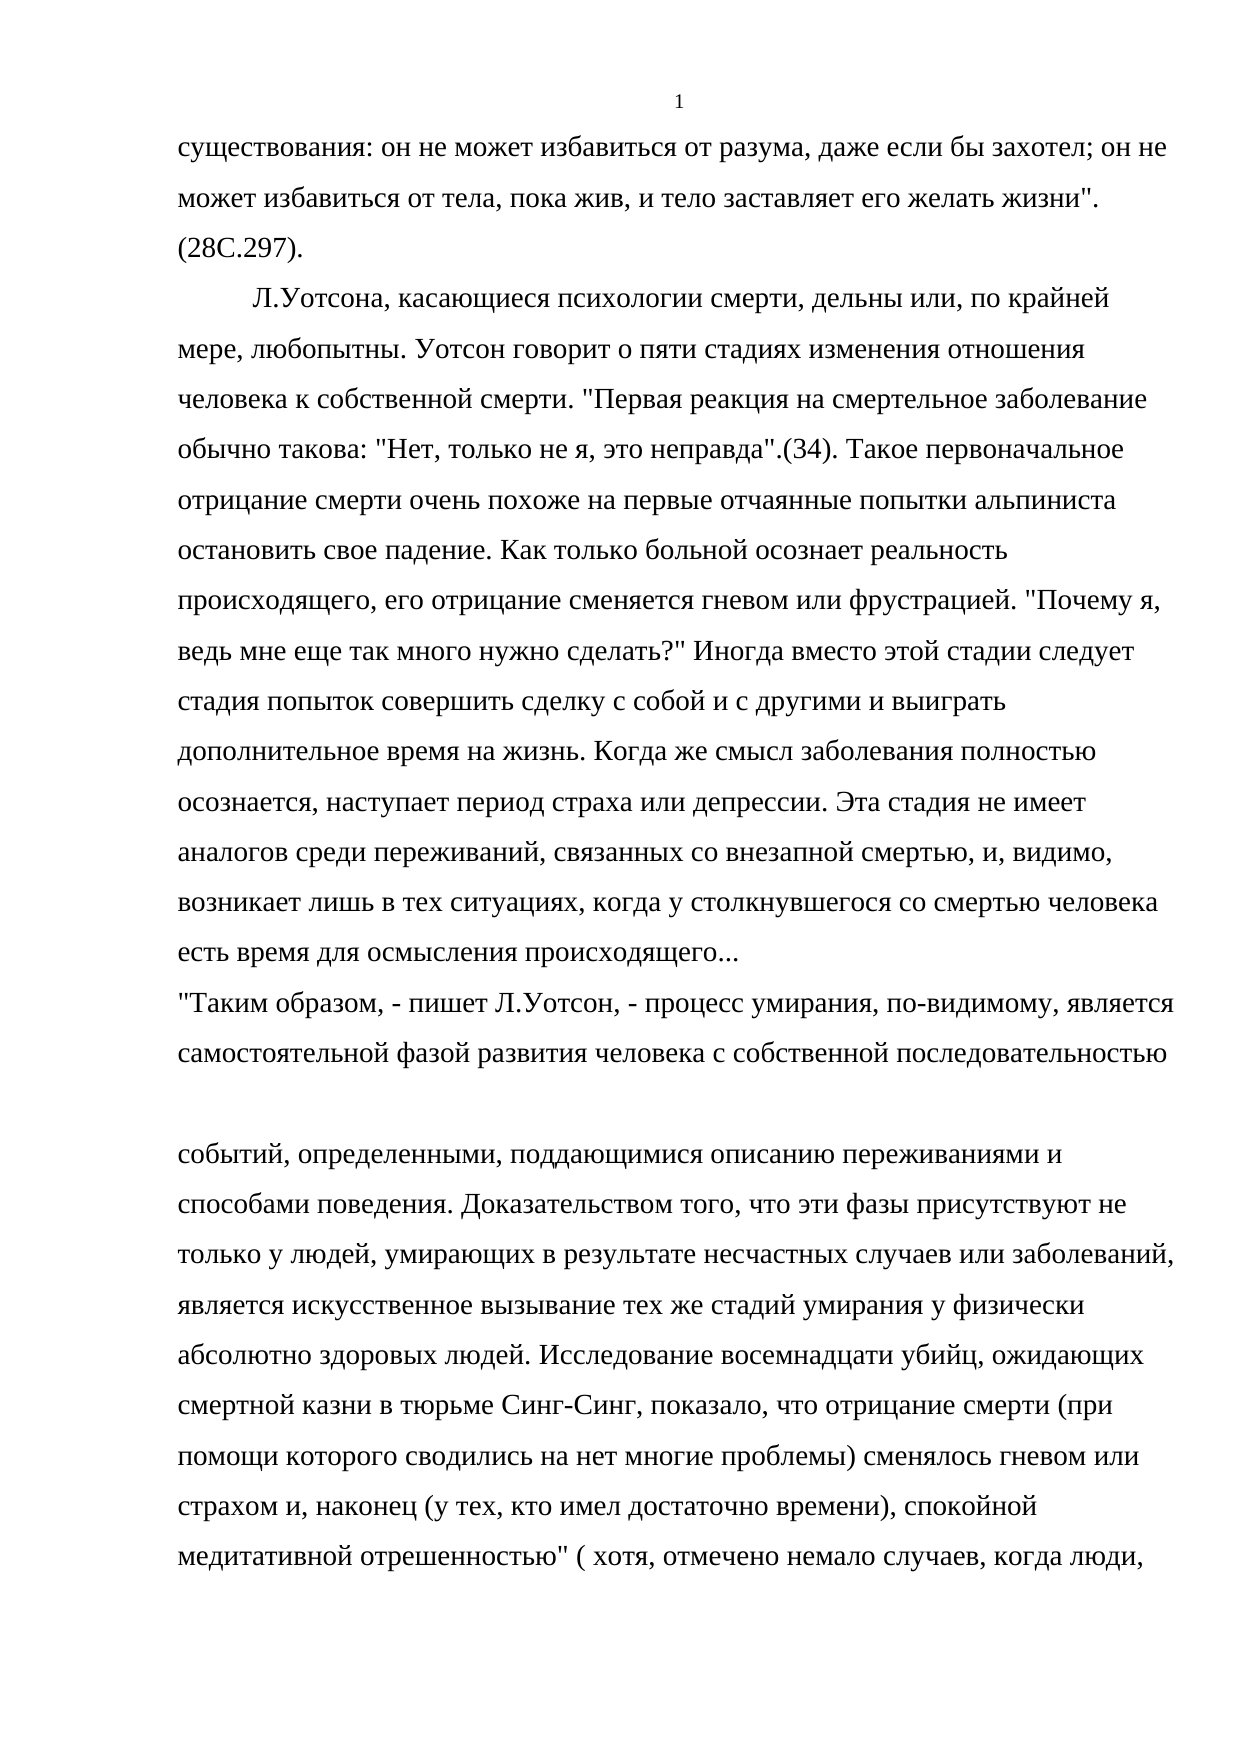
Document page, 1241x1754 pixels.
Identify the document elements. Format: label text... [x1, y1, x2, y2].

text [177, 1136, 1181, 1572]
text "Таким образом, - пишет Л.Уотсон, - процесс умирания, по-видимому, является самостоятельной фазой развития человека с собственной последовательностью [177, 985, 1181, 1069]
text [177, 113, 1181, 264]
text Л.Уотсона, касающиеся психологии смерти, дельны или, по крайней мере, любопытны. Уотсон говорит о пяти стадиях изменения отношения человека к собственной смерти. "Первая реакция на смертельное заболевание обычно такова: "Нет, только не я, это неправда".(34). Такое первоначальное отрицание смерти очень похоже на первые отчаянные попытки альпиниста остановить свое падение. Как только больной осознает реальность происходящего, его отрицание сменяется гневом или фрустрацией. "Почему я, ведь мне еще так много нужно сделать?" Иногда вместо этой стадии следует стадия попыток совершить сделку с собой и с другими и выиграть дополнительное время на жизнь. Когда же смысл заболевания полностью осознается, наступает период страха или депрессии. Эта стадия не имеет аналогов среди переживаний, связанных со внезапной смертью, и, видимо, возникает лишь в тех ситуациях, когда у столкнувшегося со смертью человека есть время для осмысления происходящего... [177, 281, 1181, 968]
